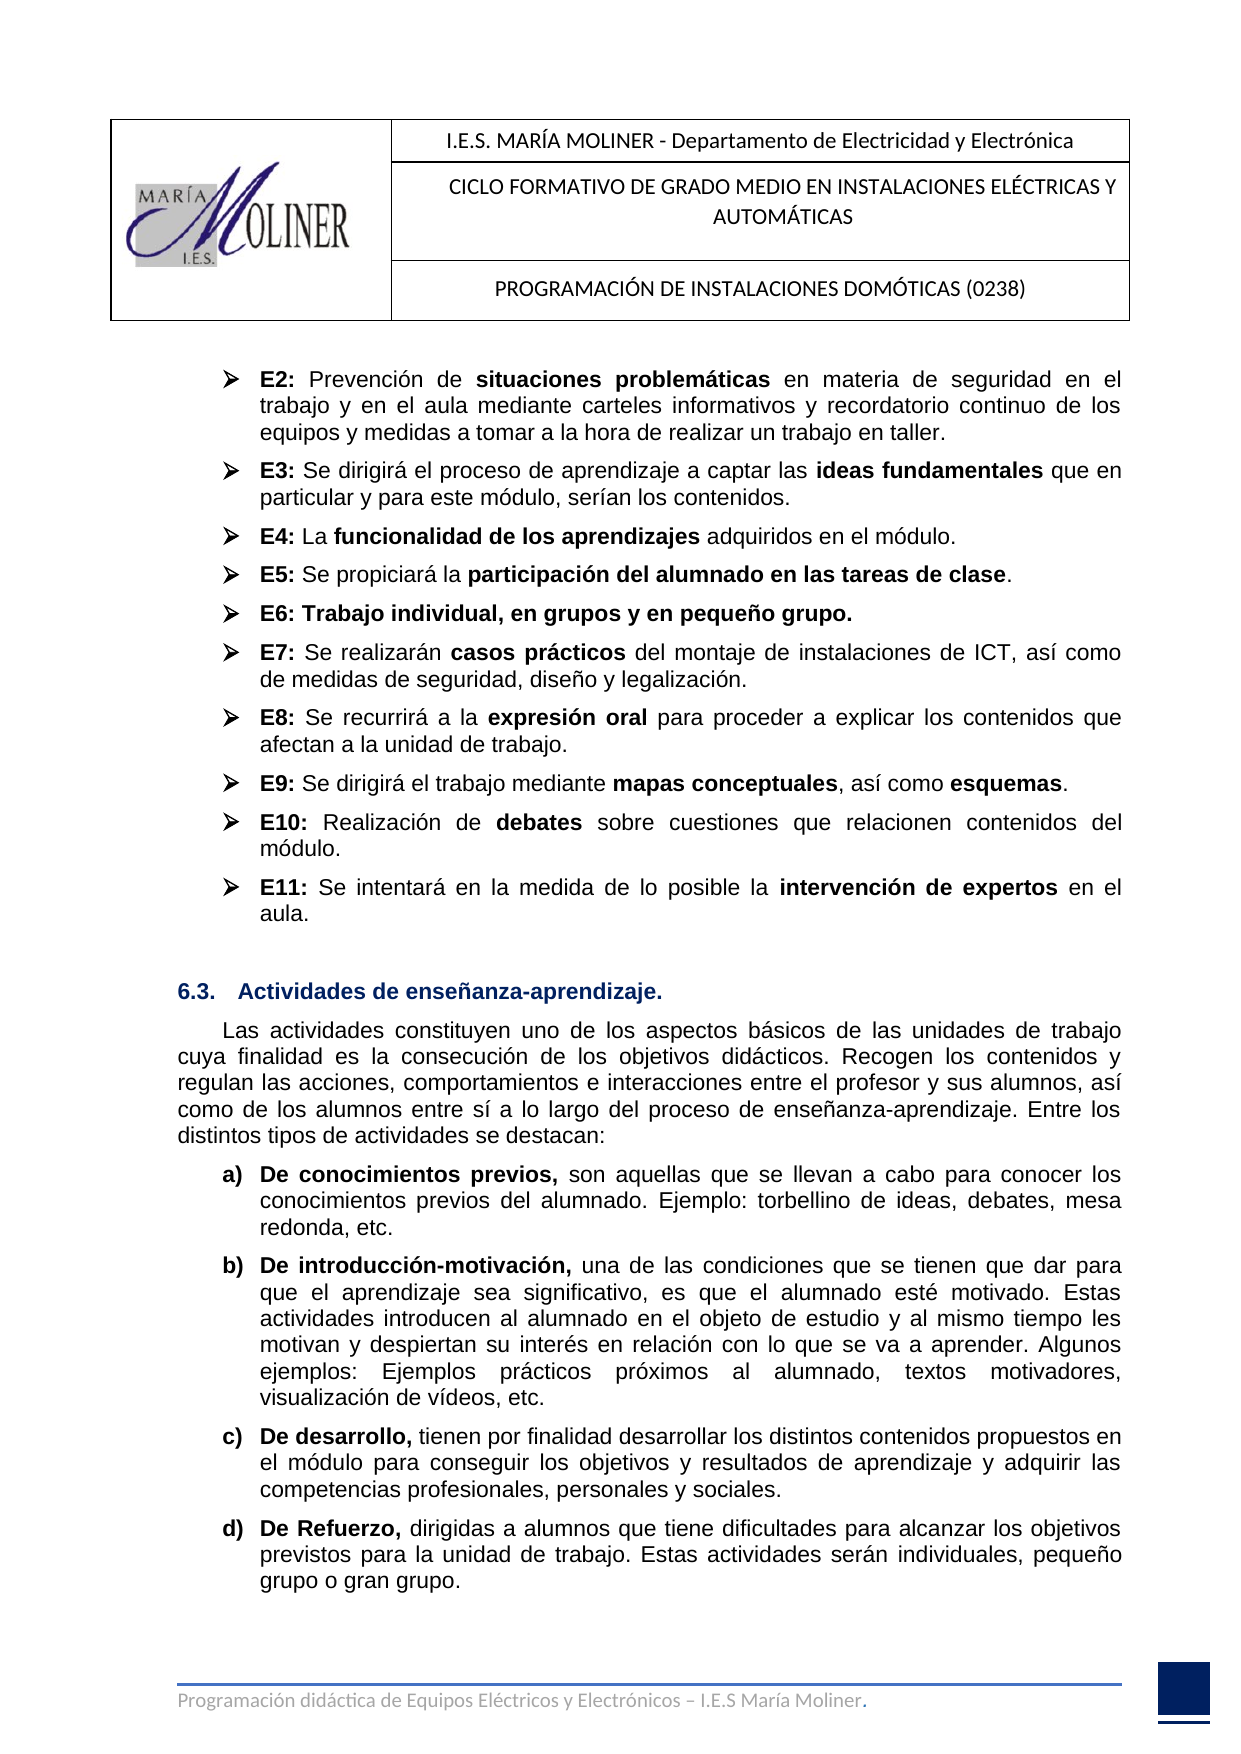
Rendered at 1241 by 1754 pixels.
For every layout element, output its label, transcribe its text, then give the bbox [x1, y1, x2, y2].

list E4: La funcionalidad de los aprendizajes adquiridos en el módulo. [222, 523, 1122, 549]
list E11: Se intentará en la medida de lo posible la intervención de expertos en el aula. [222, 874, 1122, 926]
list De desarrollo, tienen por finalidad desarrollar los distintos contenidos propuestos en el módulo para conseguir los objetivos y resultados de aprendizaje y adquirir las competencias profesionales, personales y sociales. [222, 1423, 1122, 1502]
list De Refuerzo, dirigidas a alumnos que tiene dificultades para alcanzar los objetivos previstos para la unidad de trabajo. Estas actividades serán individuales, pequeño grupo o gran grupo. [222, 1514, 1122, 1594]
list E9: Se dirigirá el trabajo mediante mapas conceptuales, así como esquemas. [222, 769, 1122, 796]
list E2: Prevención de situaciones problemáticas en materia de seguridad en el trabajo y en el aula mediante carteles informativos y recordatorio continuo de los equipos y medidas a tomar a la hora de realizar un trabajo en taller. [222, 366, 1122, 445]
list E10: Realización de debates sobre cuestiones que relacionen contenidos del módulo. [222, 808, 1122, 861]
text Las actividades constituyen uno de los aspectos básicos de las unidades de trabajo cuya finalidad es la consecución de los objetivos didácticos. Recogen los contenidos y regulan las acciones, comportamientos e interacciones entre el profesor y sus alumnos, así como de los alumnos entre sí a lo largo del proceso de enseñanza-aprendizaje. Entre los distintos tipos de actividades se destacan: [177, 1017, 1122, 1148]
list De conocimientos previos, son aquellas que se llevan a cabo para conocer los conocimientos previos del alumnado. Ejemplo: torbellino de ideas, debates, mesa redonda, etc. [222, 1161, 1122, 1240]
list E6: Trabajo individual, en grupos y en pequeño grupo. [222, 600, 1122, 627]
list E3: Se dirigirá el proceso de aprendizaje a captar las ideas fundamentales que en particular y para este módulo, serían los contenidos. [222, 457, 1122, 510]
list E7: Se realizarán casos prácticos del montaje de instalaciones de ICT, así como de medidas de seguridad, diseño y legalización. [222, 639, 1122, 692]
list De introducción-motivación, una de las condiciones que se tienen que dar para que el aprendizaje sea significativo, es que el alumnado esté motivado. Estas actividades introducen al alumnado en el objeto de estudio y al mismo tiempo les motivan y despiertan su interés en relación con lo que se va a aprender. Algunos ejemplos: Ejemplos prácticos próximos al alumnado, textos motivadores, visualización de vídeos, etc. [222, 1252, 1122, 1411]
picture [121, 155, 353, 281]
list E8: Se recurrirá a la expresión oral para proceder a explicar los contenidos que afectan a la unidad de trabajo. [222, 704, 1122, 757]
subtitle Actividades de enseñanza-aprendizaje. [177, 978, 1122, 1004]
list E5: Se propiciará la participación del alumnado en las tareas de clase. [222, 561, 1122, 588]
